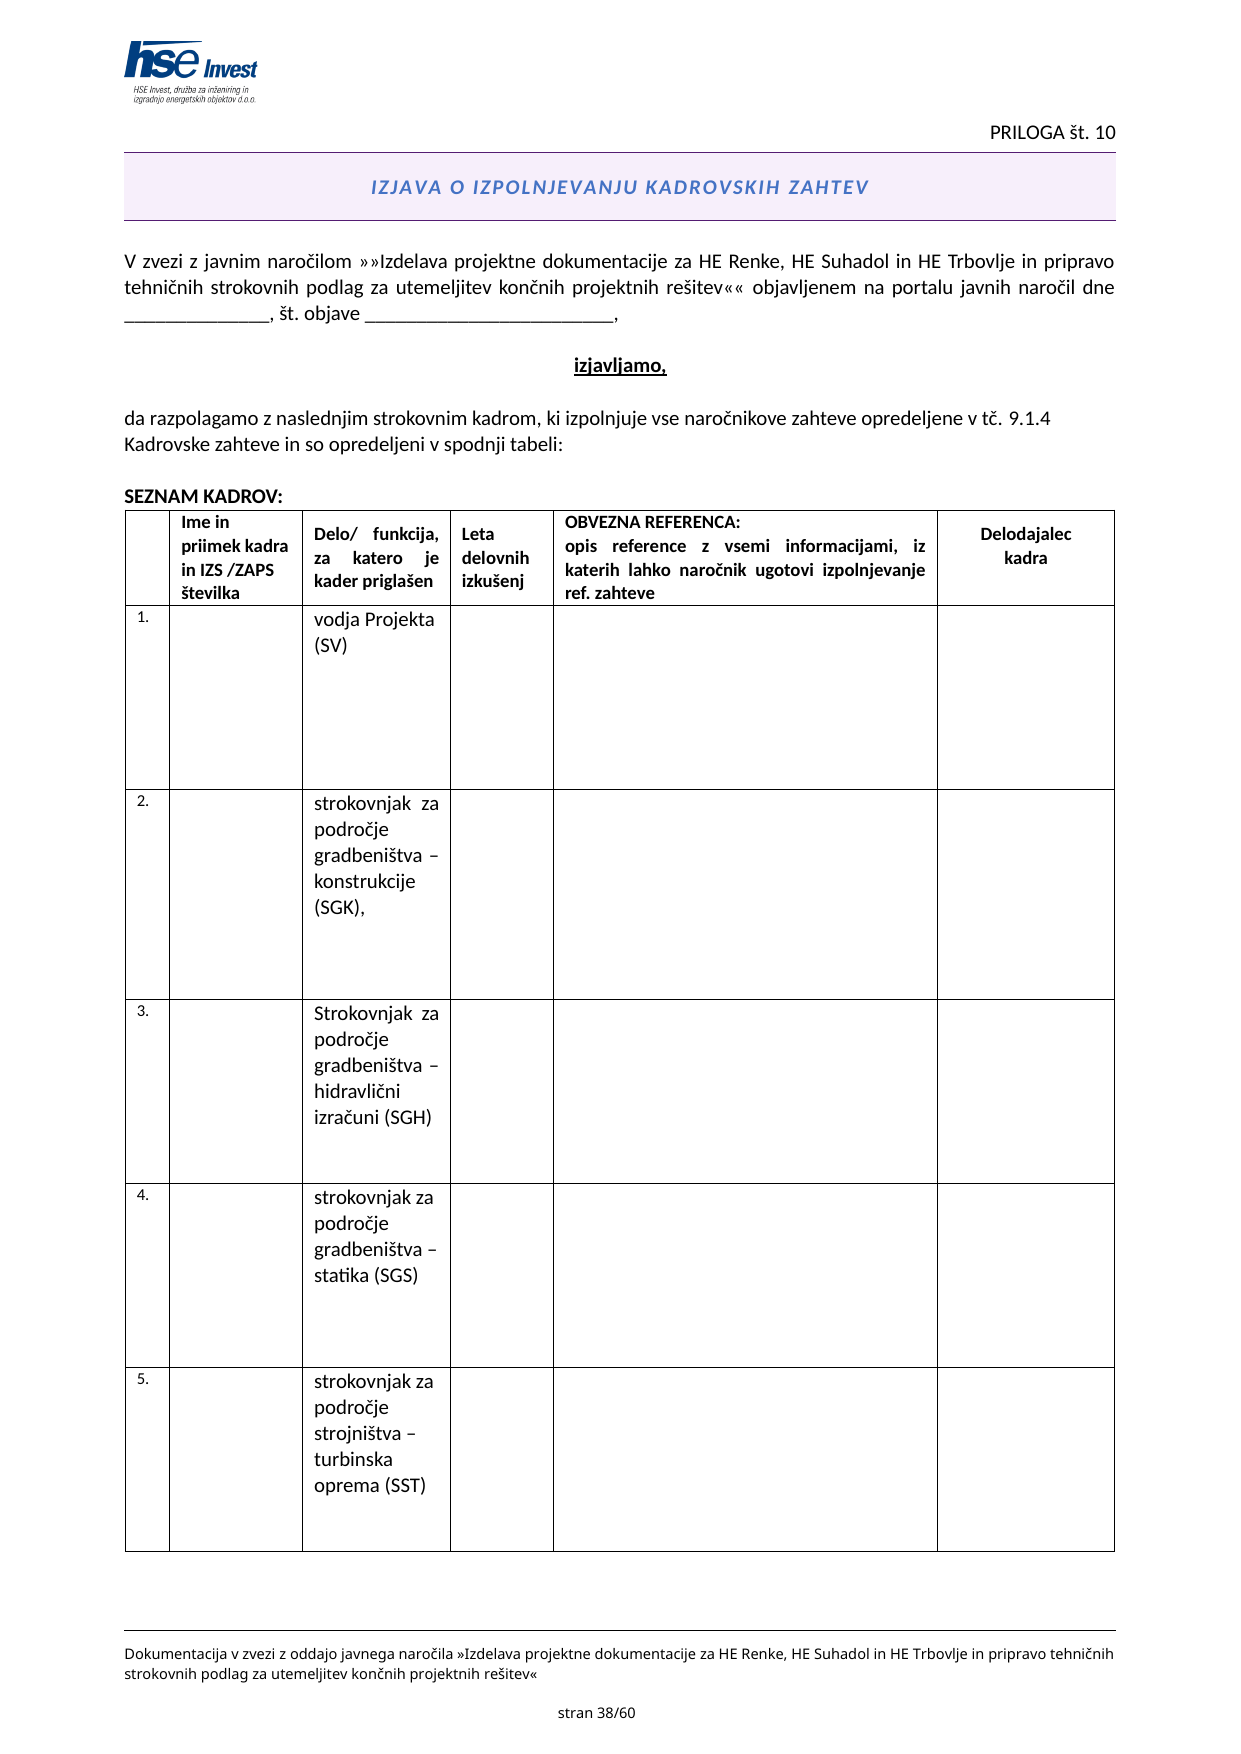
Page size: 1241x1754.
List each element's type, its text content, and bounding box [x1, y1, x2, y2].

table_cell [554, 1000, 937, 1183]
table_cell 5. [126, 1368, 169, 1551]
table_cell [451, 790, 553, 999]
table_header Delodajalec kadra [938, 511, 1114, 605]
table_cell 4. [126, 1184, 169, 1367]
table_cell [938, 1000, 1114, 1183]
table_cell [170, 606, 302, 789]
table_cell [938, 1368, 1114, 1551]
table_cell 1. [126, 606, 169, 789]
table_header Delo/ funkcija, za katero je kader priglašen [303, 511, 450, 605]
table_cell [554, 790, 937, 999]
table_cell strokovnjak za področje gradbeništva – statika (SGS) [303, 1184, 450, 1367]
picture [124, 41, 258, 104]
table_cell [170, 790, 302, 999]
table_cell [451, 1000, 553, 1183]
text V zvezi z javnim naročilom »»Izdelava projektne dokumentacije za HE Renke, HE Suhadol in HE Trbovlje in pripravo tehničnih strokovnih podlag za utemeljitev končnih projektnih rešitev«« objavljenem na portalu javnih naročil dne ______________, št. objave ________________________, [124, 248, 1116, 326]
table_cell 3. [126, 1000, 169, 1183]
table_header OBVEZNA REFERENCA: opis reference z vsemi informacijami, iz katerih lahko naročnik ugotovi izpolnjevanje ref. zahteve [554, 511, 937, 605]
table_cell [451, 1184, 553, 1367]
table_cell vodja Projekta (SV) [303, 606, 450, 789]
table_cell [938, 790, 1114, 999]
table_cell strokovnjak za področje gradbeništva – konstrukcije (SGK), [303, 790, 450, 999]
table_cell [170, 1000, 302, 1183]
table_header Leta delovnih izkušenj [451, 511, 553, 605]
table_header Ime in priimek kadra in IZS /ZAPS številka [170, 511, 302, 605]
table_cell [938, 606, 1114, 789]
table_cell [554, 606, 937, 789]
table_cell [451, 606, 553, 789]
table_header [126, 511, 169, 605]
table_cell 2. [126, 790, 169, 999]
table_cell [451, 1368, 553, 1551]
table_cell [170, 1184, 302, 1367]
table_cell [938, 1184, 1114, 1367]
table_cell strokovnjak za področje strojništva – turbinska oprema (SST) [303, 1368, 450, 1551]
text da razpolagamo z naslednjim strokovnim kadrom, ki izpolnjuje vse naročnikove zahteve opredeljene v tč. 9.1.4 Kadrovske zahteve in so opredeljeni v spodnji tabeli: [124, 405, 1116, 457]
text SEZNAM KADROV: [124, 483, 1116, 509]
text PRILOGA št. 10 [124, 119, 1116, 144]
table_cell Strokovnjak za področje gradbeništva – hidravlični izračuni (SGH) [303, 1000, 450, 1183]
table_cell [554, 1368, 937, 1551]
text IZJAVA O IZPOLNJEVANJU KADROVSKIH ZAHTEV [124, 153, 1116, 220]
table_cell [170, 1368, 302, 1551]
text izjavljamo, [124, 353, 1116, 378]
table_cell [554, 1184, 937, 1367]
